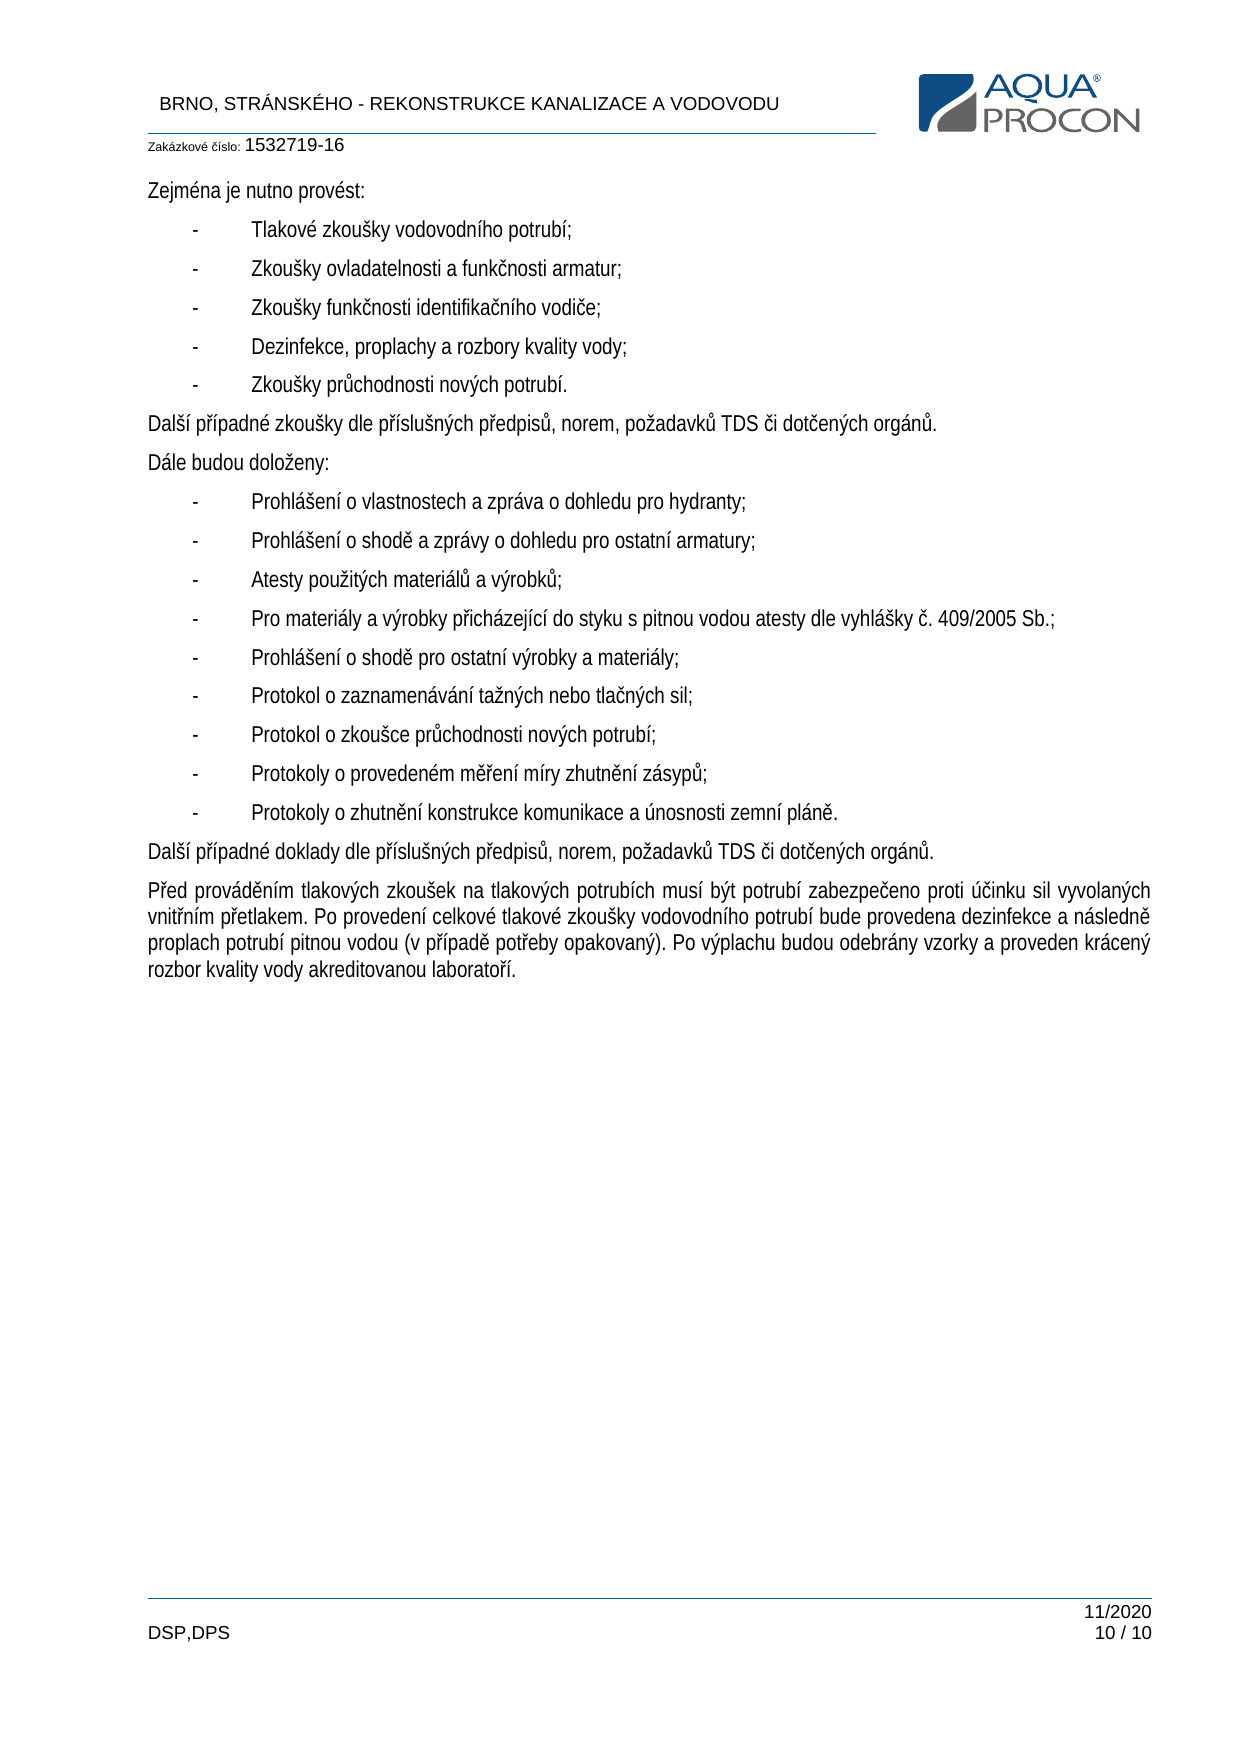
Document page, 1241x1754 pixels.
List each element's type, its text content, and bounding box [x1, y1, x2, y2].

text - Prohlášení o vlastnostech a zpráva o dohledu pro hydranty; [192, 488, 1152, 514]
text - Prohlášení o shodě pro ostatní výrobky a materiály; [192, 643, 1152, 670]
text - Zkoušky průchodnosti nových potrubí. [192, 371, 1152, 398]
text - Zkoušky funkčnosti identifikačního vodiče; [192, 294, 1152, 320]
text - Tlakové zkoušky vodovodního potrubí; [192, 216, 1152, 242]
text Dále budou doloženy: [148, 449, 1152, 476]
text - Protokoly o zhutnění konstrukce komunikace a únosnosti zemní pláně. [192, 799, 1152, 825]
text - Pro materiály a výrobky přicházející do styku s pitnou vodou atesty dle vyhlášky č. 409/2005 Sb.; [192, 604, 1152, 631]
text - Prohlášení o shodě a zprávy o dohledu pro ostatní armatury; [192, 527, 1152, 553]
text - Protokol o zkoušce průchodnosti nových potrubí; [192, 721, 1152, 747]
text Další případné doklady dle příslušných předpisů, norem, požadavků TDS či dotčených orgánů. [148, 838, 1152, 864]
text - Dezinfekce, proplachy a rozbory kvality vody; [192, 333, 1152, 359]
text Před prováděním tlakových zkoušek na tlakových potrubích musí být potrubí zabezpečeno proti účinku sil vyvolaných vnitřním přetlakem. Po provedení celkové tlakové zkoušky vodovodního potrubí bude provedena dezinfekce a následně proplach potrubí pitnou vodou (v případě potřeby opakovaný). Po výplachu budou odebrány vzorky a proveden krácený rozbor kvality vody akreditovanou laboratoří. [148, 877, 1152, 982]
text Další případné zkoušky dle příslušných předpisů, norem, požadavků TDS či dotčených orgánů. [148, 410, 1152, 437]
text - Zkoušky ovladatelnosti a funkčnosti armatur; [192, 255, 1152, 281]
text - Atesty použitých materiálů a výrobků; [192, 566, 1152, 592]
text - Protokol o zaznamenávání tažných nebo tlačných sil; [192, 682, 1152, 709]
text Zejména je nutno provést: [148, 177, 1152, 203]
text - Protokoly o provedeném měření míry zhutnění zásypů; [192, 760, 1152, 786]
